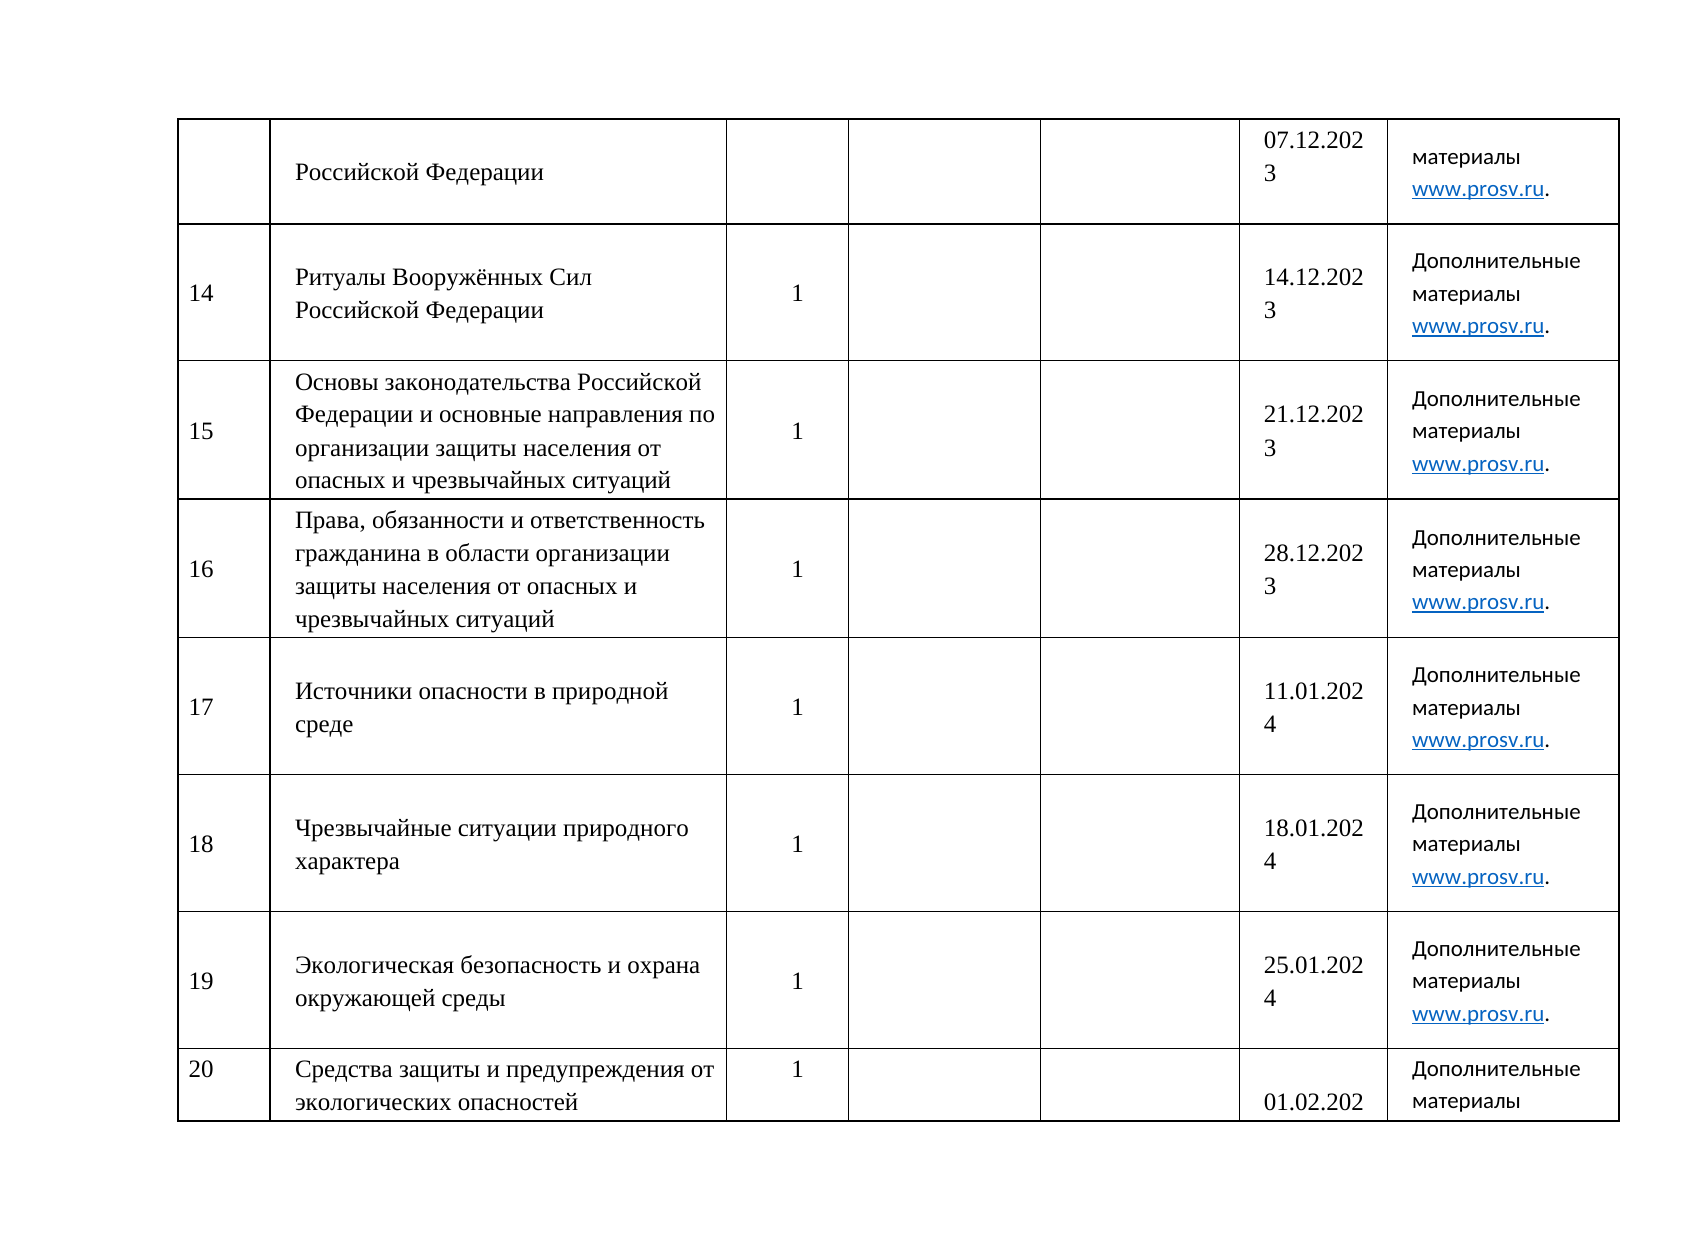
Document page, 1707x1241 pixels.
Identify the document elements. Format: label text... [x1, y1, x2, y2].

table_cell Экологическая безопасность и охрана окружающей среды [271, 912, 726, 1048]
table_cell [1041, 361, 1239, 498]
table_cell 18 [179, 775, 269, 911]
table_cell [1041, 638, 1239, 774]
table_cell 18.01.2024 [1240, 775, 1387, 911]
table_cell [849, 500, 1040, 637]
table_cell 1 [727, 500, 848, 637]
table_cell 14 [179, 225, 269, 360]
table_cell 28.12.2023 [1240, 500, 1387, 637]
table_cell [1388, 1049, 1618, 1120]
table_cell [849, 120, 1040, 223]
table_cell Дополнительные материалы www.prosv.ru. [1388, 225, 1618, 360]
table_cell Основы законодательства Российской Федерации и основные направления по организации защиты населения от опасных и чрезвычайных ситуаций [271, 361, 726, 498]
table_cell 1 [727, 361, 848, 498]
table_cell [849, 912, 1040, 1048]
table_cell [271, 1049, 726, 1120]
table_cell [1388, 120, 1618, 223]
table_cell 1 [727, 638, 848, 774]
table_cell 1 [727, 1049, 848, 1120]
table_cell [849, 1049, 1040, 1120]
table_cell 1 [727, 912, 848, 1048]
table_cell [1041, 912, 1239, 1048]
table_cell Дополнительные материалы www.prosv.ru. [1388, 775, 1618, 911]
table_cell [1041, 120, 1239, 223]
table_cell Дополнительные материалы www.prosv.ru. [1388, 638, 1618, 774]
table_cell 1 [727, 775, 848, 911]
table_cell Ритуалы Вооружённых Сил Российской Федерации [271, 225, 726, 360]
table_cell Дополнительные материалы www.prosv.ru. [1388, 361, 1618, 498]
table_cell 21.12.2023 [1240, 361, 1387, 498]
table_cell 13 [179, 120, 269, 223]
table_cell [271, 120, 726, 223]
table_cell 25.01.2024 [1240, 912, 1387, 1048]
table_cell 19 [179, 912, 269, 1048]
table_cell Дополнительные материалы www.prosv.ru. [1388, 912, 1618, 1048]
table_cell 01.02.2024 [1240, 1049, 1387, 1120]
table_cell Источники опасности в природной среде [271, 638, 726, 774]
table_cell [849, 638, 1040, 774]
table_cell [1041, 1049, 1239, 1120]
table_cell 1 [727, 225, 848, 360]
table_cell [849, 361, 1040, 498]
table_cell 16 [179, 500, 269, 637]
table_cell 1 [727, 120, 848, 223]
table_cell Чрезвычайные ситуации природного характера [271, 775, 726, 911]
table_cell Дополнительные материалы www.prosv.ru. [1388, 500, 1618, 637]
table_cell 15 [179, 361, 269, 498]
table_cell [1041, 225, 1239, 360]
table_cell 20 [179, 1049, 269, 1120]
table_cell 11.01.2024 [1240, 638, 1387, 774]
table_cell [1041, 500, 1239, 637]
table_cell Права, обязанности и ответственность гражданина в области организации защиты населения от опасных и чрезвычайных ситуаций [271, 500, 726, 637]
table_cell [849, 225, 1040, 360]
table_cell 07.12.2023 [1240, 120, 1387, 223]
table_cell 14.12.2023 [1240, 225, 1387, 360]
table_cell [1041, 775, 1239, 911]
table_cell [849, 775, 1040, 911]
table_cell 17 [179, 638, 269, 774]
